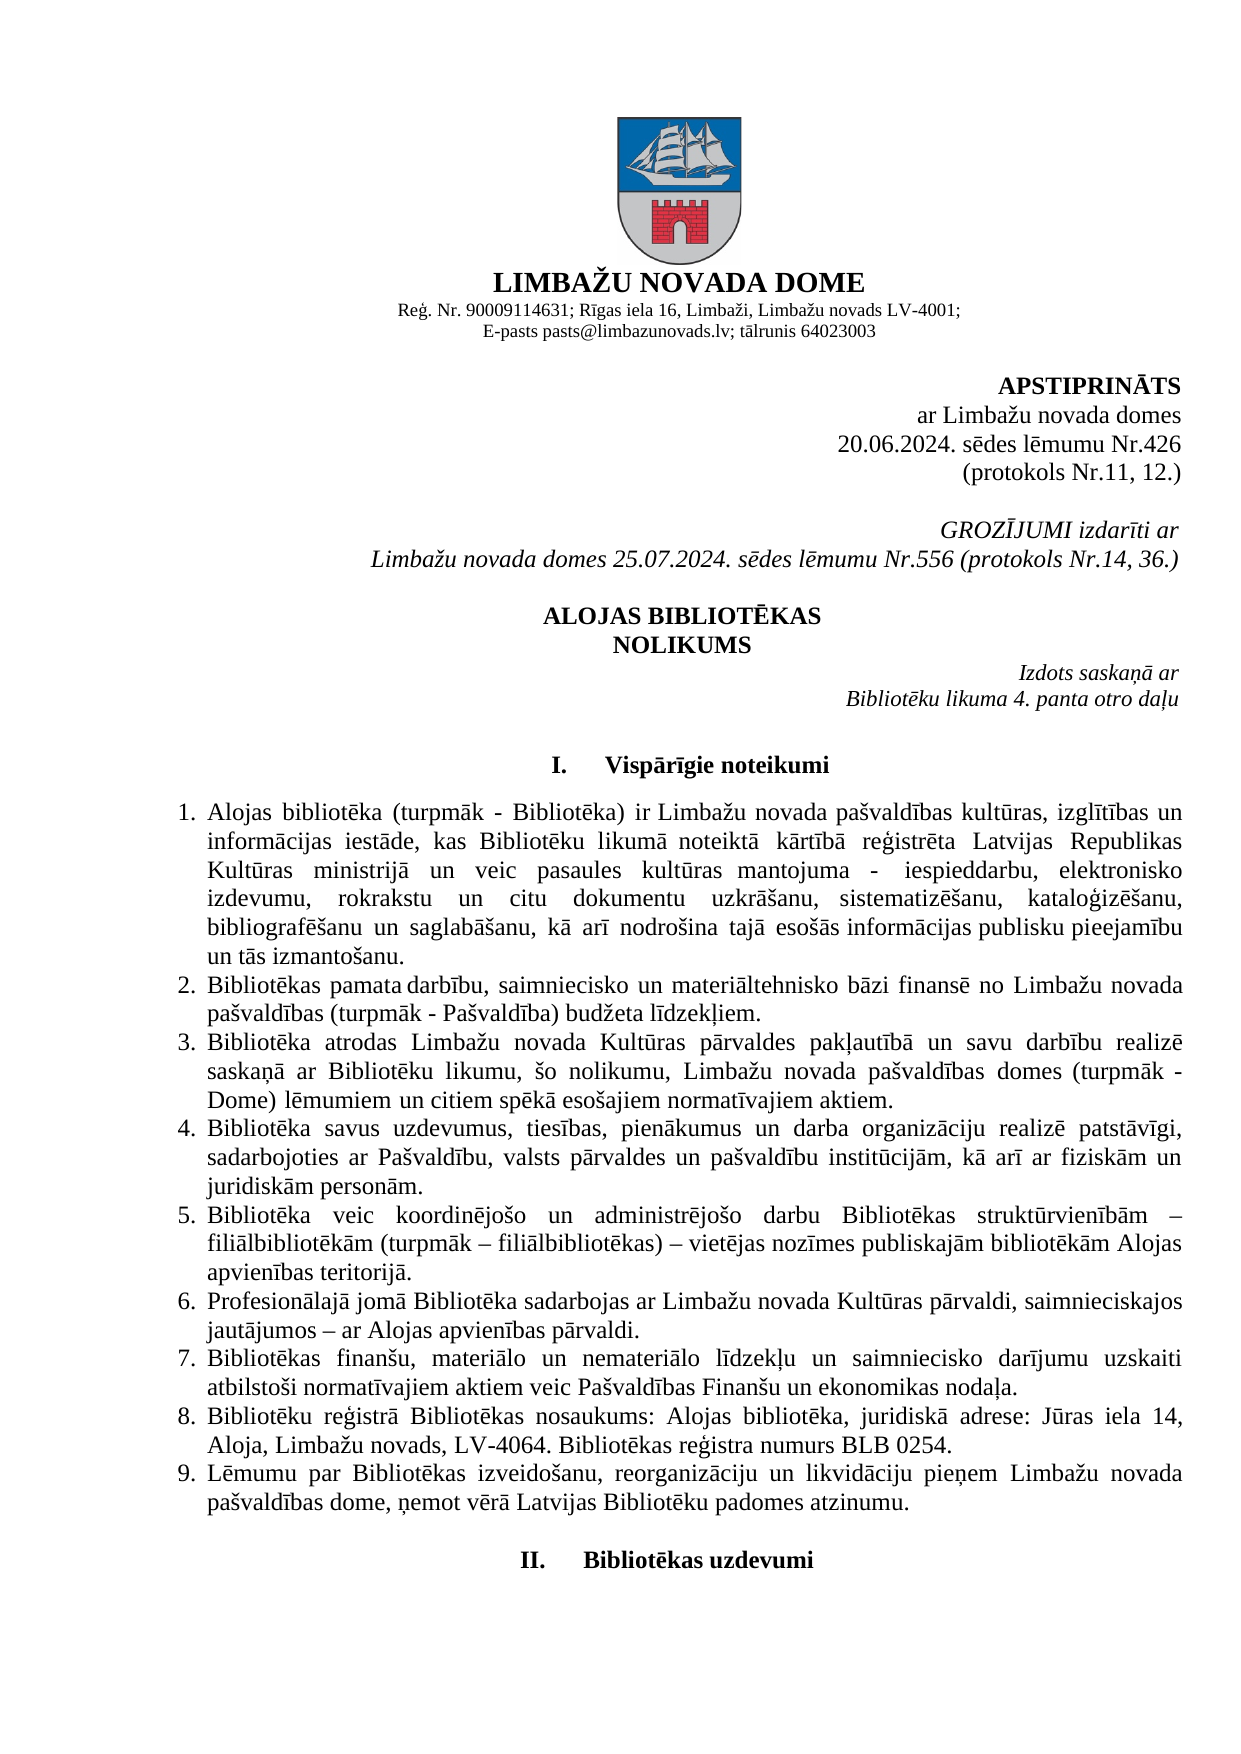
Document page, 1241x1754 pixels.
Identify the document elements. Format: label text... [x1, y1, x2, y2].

text Reģ. Nr. 90009114631; Rīgas iela 16, Limbaži, Limbažu novads LV-4001; [177, 298, 1181, 320]
list Profesionālajā jomā Bibliotēka sadarbojas ar Limbažu novada Kultūras pārvaldi, saimnieciskajos jautājumos – ar Alojas apvienības pārvaldi. [177, 1286, 1183, 1343]
list Bibliotēka veic koordinējošo un administrējošo darbu Bibliotēkas struktūrvienībām – filiālbibliotēkām (turpmāk – filiālbibliotēkas) – vietējas nozīmes publiskajām bibliotēkām Alojas apvienības teritorijā. [177, 1200, 1183, 1286]
text I. Vispārīgie noteikumi [551, 750, 1183, 779]
text Limbažu novada domes 25.07.2024. sēdes lēmumu Nr.556 (protokols Nr.14, 36.) [177, 544, 1181, 572]
list Bibliotēkas finanšu, materiālo un nemateriālo līdzekļu un saimniecisko darījumu uzskaiti atbilstoši normatīvajiem aktiem veic Pašvaldības Finanšu un ekonomikas nodaļa. [177, 1343, 1183, 1401]
text Bibliotēku likuma 4. panta otro daļu [177, 685, 1181, 711]
text ALOJAS BIBLIOTĒKAS NOLIKUMS [476, 601, 888, 659]
text (protokols Nr.11, 12.) [177, 457, 1181, 486]
text 20.06.2024. sēdes lēmumu Nr.426 [177, 429, 1181, 457]
list Lēmumu par Bibliotēkas izveidošanu, reorganizāciju un likvidāciju pieņem Limbažu novada pašvaldības dome, ņemot vērā Latvijas Bibliotēku padomes atzinumu. [177, 1458, 1183, 1516]
list Bibliotēka atrodas Limbažu novada Kultūras pārvaldes pakļautībā un savu darbību realizē saskaņā ar Bibliotēku likumu, šo nolikumu, Limbažu novada pašvaldības domes (turpmāk - Dome) lēmumiem un citiem spēkā esošajiem normatīvajiem aktiem. [177, 1027, 1183, 1113]
text APSTIPRINĀTS [177, 371, 1181, 400]
text ar Limbažu novada domes [177, 400, 1181, 429]
text GROZĪJUMI izdarīti ar [177, 515, 1181, 544]
text Izdots saskaņā ar [177, 659, 1181, 685]
list Bibliotēkas pamatadarbību, saimniecisko un materiāltehnisko bāzi finansē no Limbažu novada pašvaldības (turpmāk - Pašvaldība) budžeta līdzekļiem. [177, 970, 1183, 1027]
text II. Bibliotēkas uzdevumi [520, 1545, 1183, 1573]
list Bibliotēku reģistrā Bibliotēkas nosaukums: Alojas bibliotēka, juridiskā adrese: Jūras iela 14, Aloja, Limbažu novads, LV-4064. Bibliotēkas reģistra numurs BLB 0254. [177, 1401, 1183, 1458]
picture [617, 117, 742, 265]
list Bibliotēka savus uzdevumus, tiesības, pienākumus un darba organizāciju realizē patstāvīgi, sadarbojoties ar Pašvaldību, valsts pārvaldes un pašvaldību institūcijām, kā arī ar fiziskām un juridiskām personām. [177, 1113, 1183, 1200]
text E-pasts pasts@limbazunovads.lv; tālrunis 64023003 [177, 320, 1181, 342]
list Alojas bibliotēka (turpmāk - Bibliotēka) ir Limbažu novada pašvaldības kultūras, izglītības un informācijas iestāde, kas Bibliotēku likumā noteiktā kārtībā reģistrēta Latvijas Republikas Kultūras ministrijā un veic pasaules kultūras mantojuma - iespieddarbu, elektronisko izdevumu, rokrakstu un citu dokumentu uzkrāšanu, sistematizēšanu, kataloģizēšanu, bibliografēšanu un saglabāšanu, kā arī nodrošina tajā esošās informācijas publisku pieejamību un tās izmantošanu. [177, 797, 1183, 970]
text Limbažu novada DOME [177, 118, 1181, 298]
